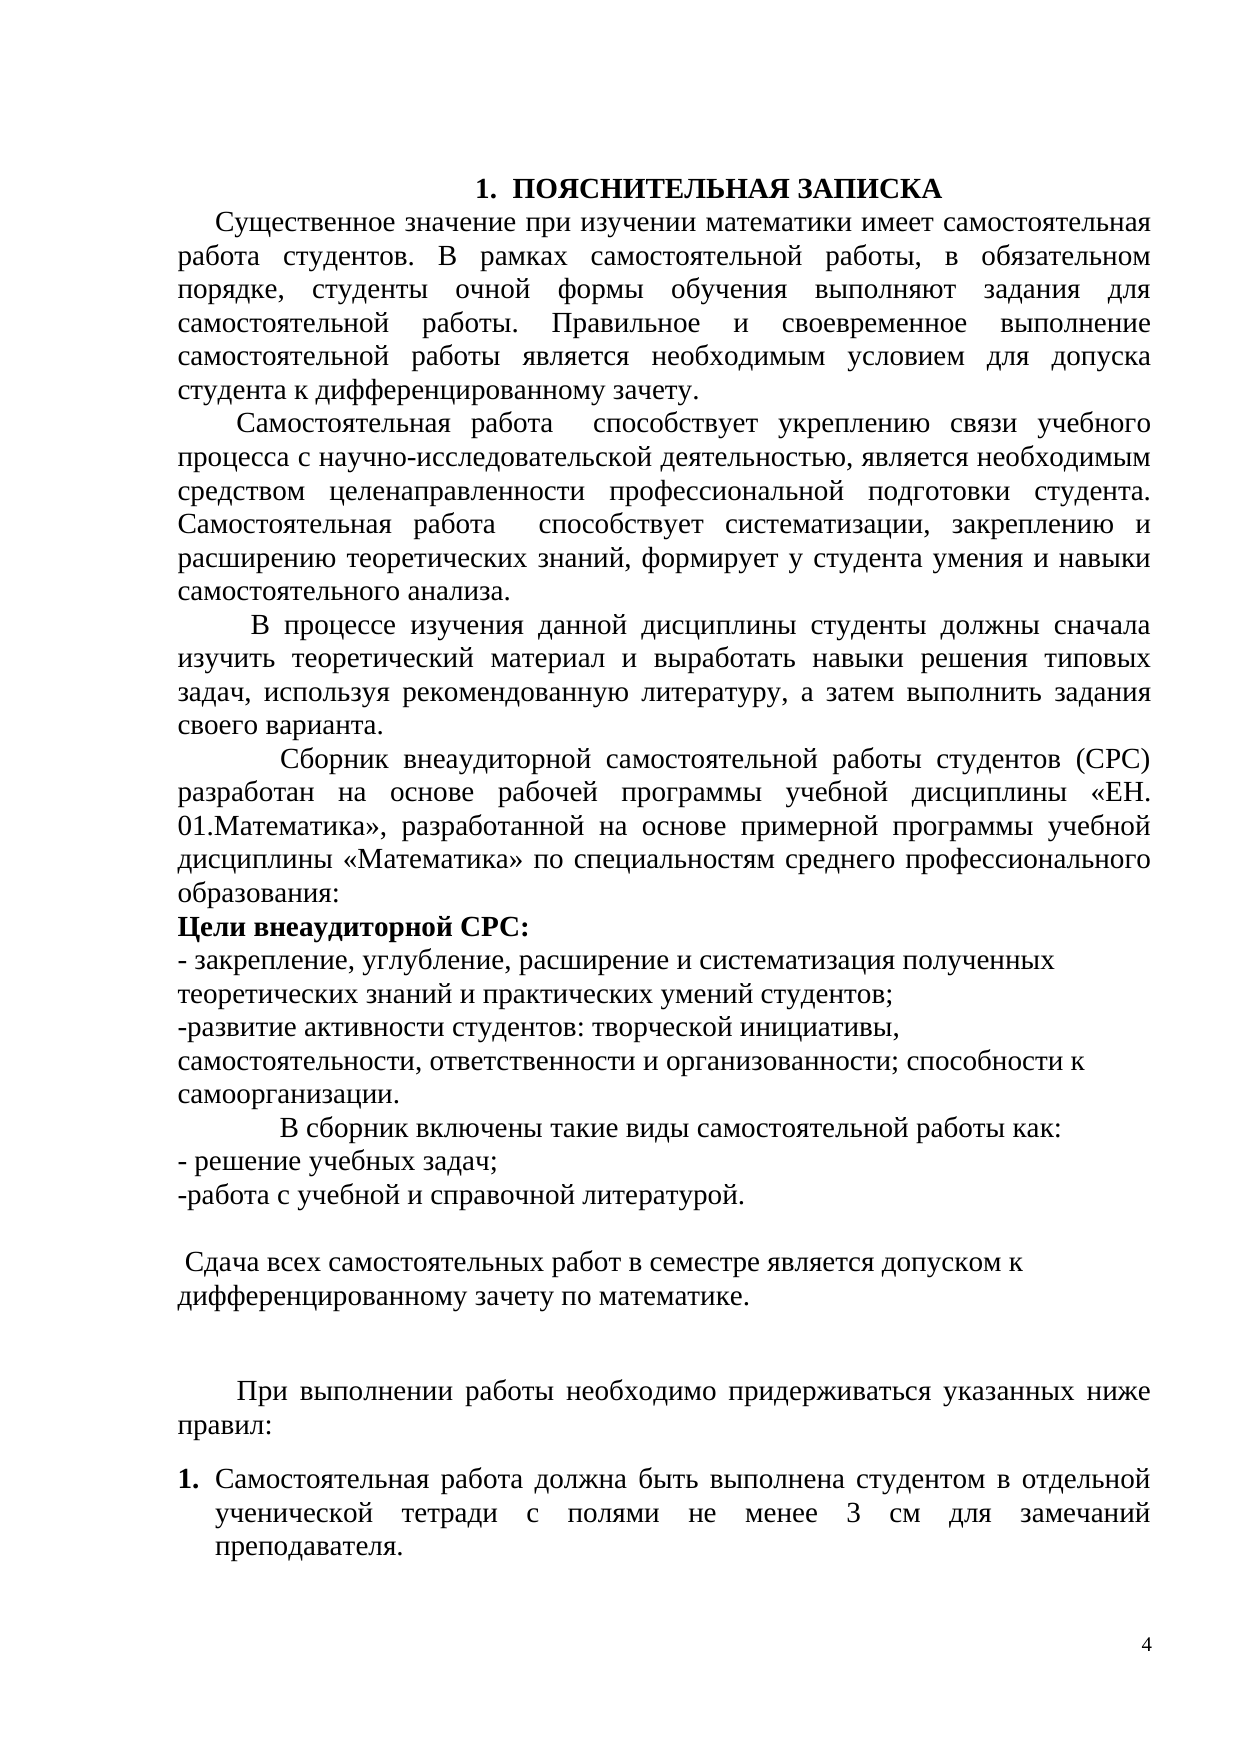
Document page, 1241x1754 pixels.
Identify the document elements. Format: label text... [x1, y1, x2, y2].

text Самостоятельная работа способствует укреплению связи учебного процесса с научно-исследовательской деятельностью, является необходимым средством целенаправленности профессиональной подготовки студента. Самостоятельная работа способствует систематизации, закреплению и расширению теоретических знаний, формирует у студента умения и навыки самостоятельного анализа. [177, 406, 1152, 607]
list ПОЯСНИТЕЛЬНАЯ ЗАПИСКА [266, 171, 1152, 204]
text - решение учебных задач; [177, 1143, 1152, 1177]
text При выполнении работы необходимо придерживаться указанных ниже правил: [177, 1373, 1152, 1441]
text - закрепление, углубление, расширение и систематизация полученных теоретических знаний и практических умений студентов; [177, 942, 1152, 1009]
list Самостоятельная работа должна быть выполнена студентом в отдельной ученической тетради с полями не менее 3 см для замечаний преподавателя. [177, 1461, 1152, 1562]
text В процессе изучения данной дисциплины студенты должны сначала изучить теоретический материал и выработать навыки решения типовых задач, используя рекомендованную литературу, а затем выполнить задания своего варианта. [177, 607, 1152, 741]
text Сборник внеаудиторной самостоятельной работы студентов (СРС) разработан на основе рабочей программы учебной дисциплины «ЕН. 01.Математика», разработанной на основе примерной программы учебной дисциплины «Математика» по специальностям среднего профессионального образования: [177, 741, 1152, 909]
text Существенное значение при изучении математики имеет самостоятельная работа студентов. В рамках самостоятельной работы, в обязательном порядке, студенты очной формы обучения выполняют задания для самостоятельной работы. Правильное и своевременное выполнение самостоятельной работы является необходимым условием для допуска студента к дифференцированному зачету. [177, 204, 1152, 406]
text В сборник включены такие виды самостоятельной работы как: [177, 1110, 1152, 1143]
text Сдача всех самостоятельных работ в семестре является допуском к дифференцированному зачету по математике. [177, 1244, 1152, 1311]
text -работа с учебной и справочной литературой. [177, 1177, 1152, 1211]
text -развитие активности студентов: творческой инициативы, самостоятельности, ответственности и организованности; способности к самоорганизации. [177, 1009, 1152, 1110]
text Цели внеаудиторной СРС: [177, 909, 1152, 942]
